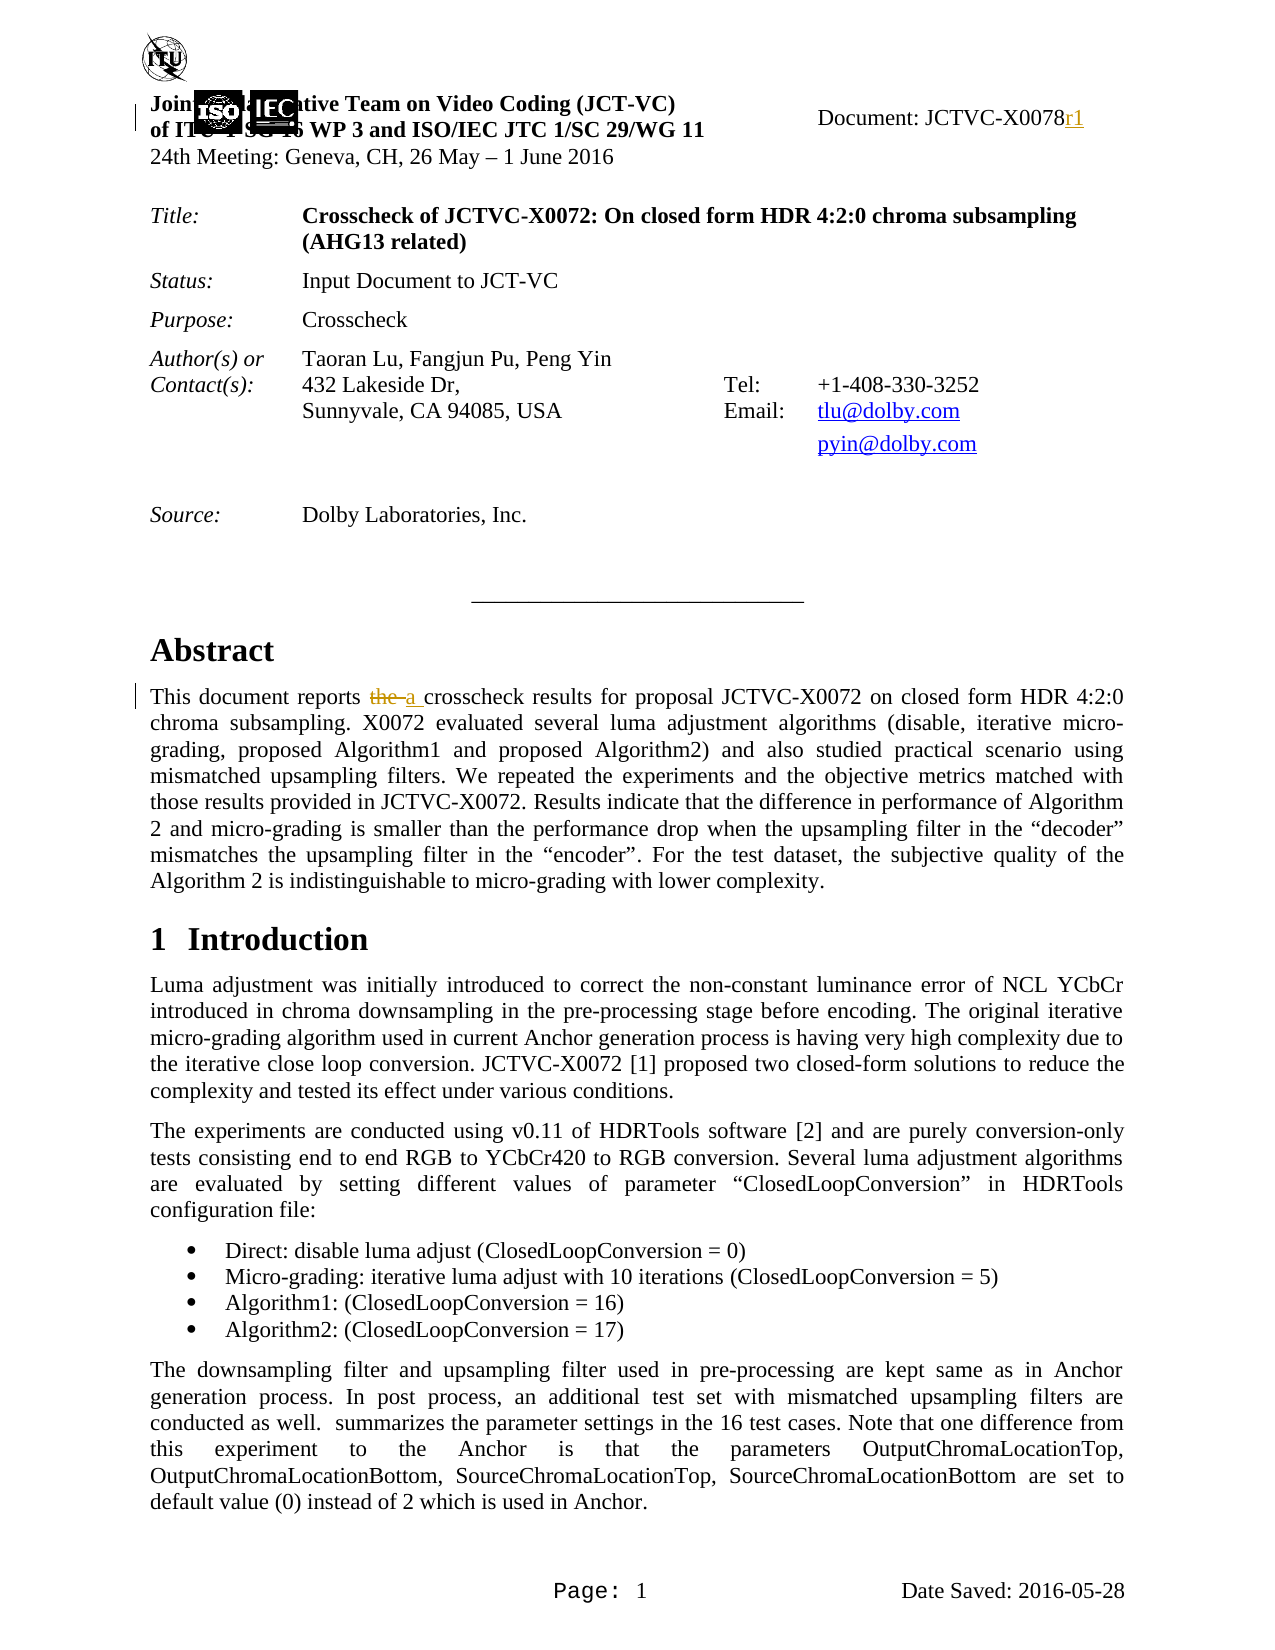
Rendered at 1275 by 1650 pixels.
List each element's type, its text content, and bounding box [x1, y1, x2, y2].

table_cell Author(s) or Contact(s): [139, 338, 291, 495]
table_header Title: [139, 195, 291, 261]
table_cell +1-408-330-3252 tlu@dolby.com pyin@dolby.com [806, 338, 1136, 495]
text The experiments are conducted using v0.11 of HDRTools software [2] and are purely conversion-only tests consisting end to end RGB to YCbCr420 to RGB conversion. Several luma adjustment algorithms are evaluated by setting different values of parameter “ClosedLoopConversion” in HDRTools configuration file: [150, 1117, 1125, 1223]
text Luma adjustment was initially introduced to correct the non-constant luminance error of NCL YCbCr introduced in chroma downsampling in the pre-processing stage before encoding. The original iterative micro-grading algorithm used in current Anchor generation process is having very high complexity due to the iterative close loop conversion. JCTVC-X0072 [1] proposed two closed-form solutions to reduce the complexity and tested its effect under various conditions. [150, 971, 1125, 1103]
table_cell Input Document to JCT-VC [291, 261, 1136, 299]
picture [250, 90, 299, 134]
picture [194, 90, 243, 134]
list Micro-grading: iterative luma adjust with 10 iterations (ClosedLoopConversion = 5) [187, 1263, 1125, 1289]
list Direct: disable luma adjust (ClosedLoopConversion = 0) [187, 1237, 1125, 1263]
subtitle Introduction [150, 919, 1125, 957]
table_cell Crosscheck [291, 300, 1136, 338]
table_header Document: JCTVC-X0078 [806, 90, 1136, 169]
list Algorithm2: (ClosedLoopConversion = 17) [187, 1316, 1125, 1342]
text The downsampling filter and upsampling filter used in pre-processing are kept same as in Anchor generation process. In post process, an additional test set with mismatched upsampling filters are conducted as well. Table 1 summarizes the parameter settings in the 16 test cases. Note that one difference from this experiment to the Anchor is that the parameters OutputChromaLocationTop, OutputChromaLocationBottom, SourceChromaLocationTop, SourceChromaLocationBottom are set to default value (0) instead of 2 which is used in Anchor. [150, 1356, 1125, 1514]
table_header Joint Collaborative Team on Video Coding (JCT-VC) of ITU-T SG 16 WP 3 and ISO/IEC JTC 1/SC 29/WG 11 24th Meeting: Geneva, CH, 26 May – 1 June 2016 [139, 90, 806, 169]
table_cell Taoran Lu, Fangjun Pu, Peng Yin 432 Lakeside Dr, Sunnyvale, CA 94085, USA [291, 338, 712, 495]
table_header Crosscheck of JCTVC-X0072: On closed form HDR 4:2:0 chroma subsampling (AHG13 related) [291, 195, 1136, 261]
list Algorithm1: (ClosedLoopConversion = 16) [187, 1289, 1125, 1316]
table_cell Status: [139, 261, 291, 299]
table_cell Source: [139, 495, 291, 567]
subtitle Abstract [150, 630, 1125, 669]
table_cell Tel: Email: [713, 338, 806, 495]
table_cell Dolby Laboratories, Inc. [291, 495, 1136, 567]
table_cell Purpose: [139, 300, 291, 338]
text _____________________________ [150, 579, 1125, 605]
text This document reports crosscheck results for proposal JCTVC-X0072 on closed form HDR 4:2:0 chroma subsampling. X0072 evaluated several luma adjustment algorithms (disable, iterative micro-grading, proposed Algorithm1 and proposed Algorithm2) and also studied practical scenario using mismatched upsampling filters. We repeated the experiments and the objective metrics matched with those results provided in JCTVC-X0072. Results indicate that the difference in performance of Algorithm 2 and micro-grading is smaller than the performance drop when the upsampling filter in the “decoder” mismatches the upsampling filter in the “encoder”. For the test dataset, the subjective quality of the Algorithm 2 is indistinguishable to micro-grading with lower complexity. [150, 683, 1125, 894]
